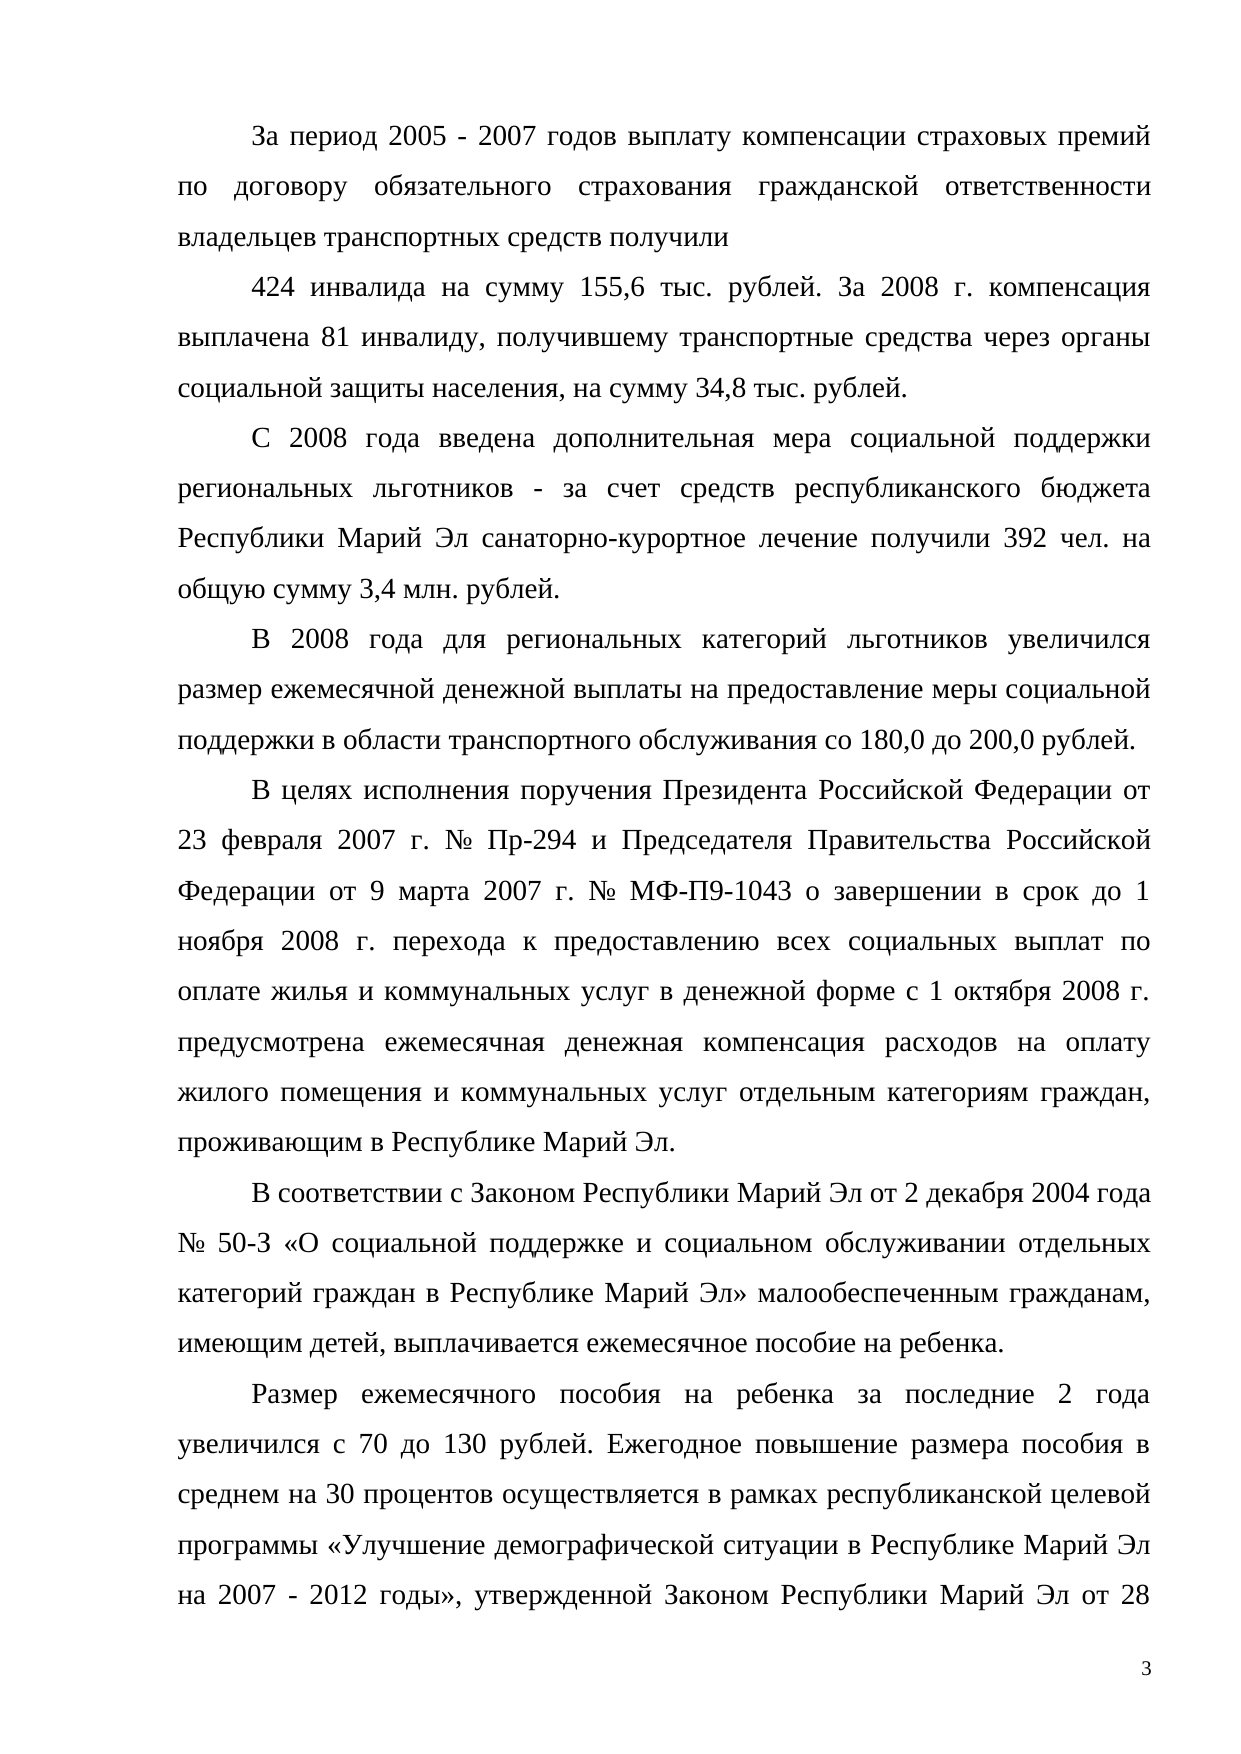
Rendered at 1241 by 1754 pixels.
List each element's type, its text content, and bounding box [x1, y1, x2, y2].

text 424 инвалида на сумму 155,6 тыс. рублей. За . компенсация выплачена 81 инвалиду, получившему транспортные средства через органы социальной защиты населения, на сумму 34,8 тыс. рублей. [177, 269, 1152, 403]
text В 2008 года для региональных категорий льготников увеличился размер ежемесячной денежной выплаты на предоставление меры социальной поддержки в области транспортного обслуживания со 180,0 до 200,0 рублей. [177, 621, 1152, 755]
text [177, 1376, 1152, 1611]
text В целях исполнения поручения Президента Российской Федерации от 23 февраля . № Пр-294 и Председателя Правительства Российской Федерации от 9 марта . № МФ-П9-1043 о завершении в срок до 1 ноября . перехода к предоставлению всех социальных выплат по оплате жилья и коммунальных услуг в денежной форме с 1 октября . предусмотрена ежемесячная денежная компенсация расходов на оплату жилого помещения и коммунальных услуг отдельным категориям граждан, проживающим в Республике Марий Эл. [177, 772, 1152, 1158]
text За период 2005 - 2007 годов выплату компенсации страховых премий по договору обязательного страхования гражданской ответственности владельцев транспортных средств получили [177, 118, 1152, 252]
text В соответствии с Законом Республики Марий Эл от 2 декабря 2004 года № 50-З «О социальной поддержке и социальном обслуживании отдельных категорий граждан в Республике Марий Эл» малообеспеченным гражданам, имеющим детей, выплачивается ежемесячное пособие на ребенка. [177, 1175, 1152, 1359]
text С 2008 года введена дополнительная мера социальной поддержки региональных льготников - за счет средств республиканского бюджета Республики Марий Эл санаторно-курортное лечение получили 392 чел. на общую сумму 3,4 млн. рублей. [177, 420, 1152, 604]
